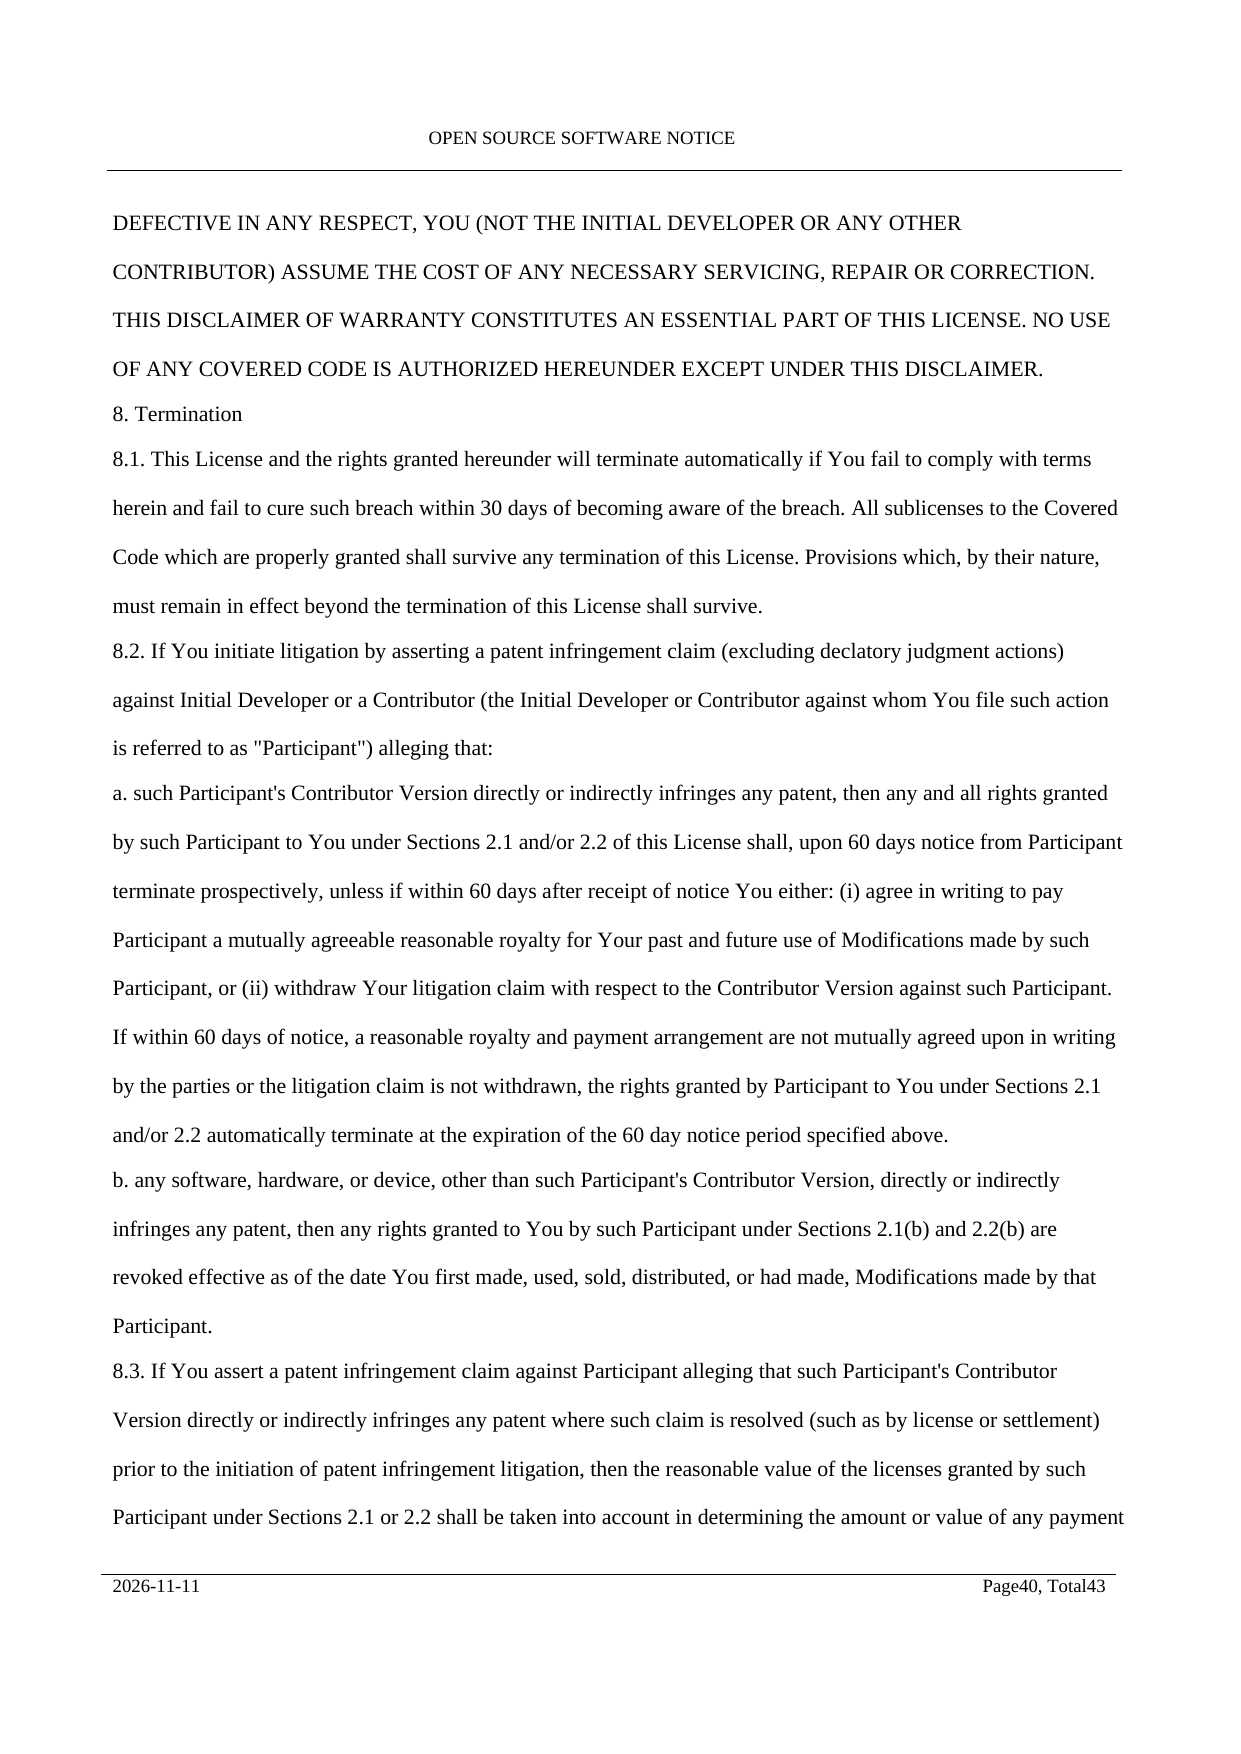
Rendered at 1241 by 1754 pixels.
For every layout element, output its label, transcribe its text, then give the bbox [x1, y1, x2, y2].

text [112, 206, 1128, 385]
text b. any software, hardware, or device, other than such Participant's Contributor Version, directly or indirectly infringes any patent, then any rights granted to You by such Participant under Sections 2.1(b) and 2.2(b) are revoked effective as of the date You first made, used, sold, distributed, or had made, Modifications made by that Participant. [112, 1163, 1128, 1342]
text 8.2. If You initiate litigation by asserting a patent infringement claim (excluding declatory judgment actions) against Initial Developer or a Contributor (the Initial Developer or Contributor against whom You file such action is referred to as "Participant") alleging that: [112, 634, 1128, 764]
text 8. Termination [112, 398, 1128, 430]
text a. such Participant's Contributor Version directly or indirectly infringes any patent, then any and all rights granted by such Participant to You under Sections 2.1 and/or 2.2 of this License shall, upon 60 days notice from Participant terminate prospectively, unless if within 60 days after receipt of notice You either: (i) agree in writing to pay Participant a mutually agreeable reasonable royalty for Your past and future use of Modifications made by such Participant, or (ii) withdraw Your litigation claim with respect to the Contributor Version against such Participant. If within 60 days of notice, a reasonable royalty and payment arrangement are not mutually agreed upon in writing by the parties or the litigation claim is not withdrawn, the rights granted by Participant to You under Sections 2.1 and/or 2.2 automatically terminate at the expiration of the 60 day notice period specified above. [112, 777, 1128, 1151]
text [112, 1354, 1128, 1533]
text 8.1. This License and the rights granted hereunder will terminate automatically if You fail to comply with terms herein and fail to cure such breach within 30 days of becoming aware of the breach. All sublicenses to the Covered Code which are properly granted shall survive any termination of this License. Provisions which, by their nature, must remain in effect beyond the termination of this License shall survive. [112, 443, 1128, 622]
